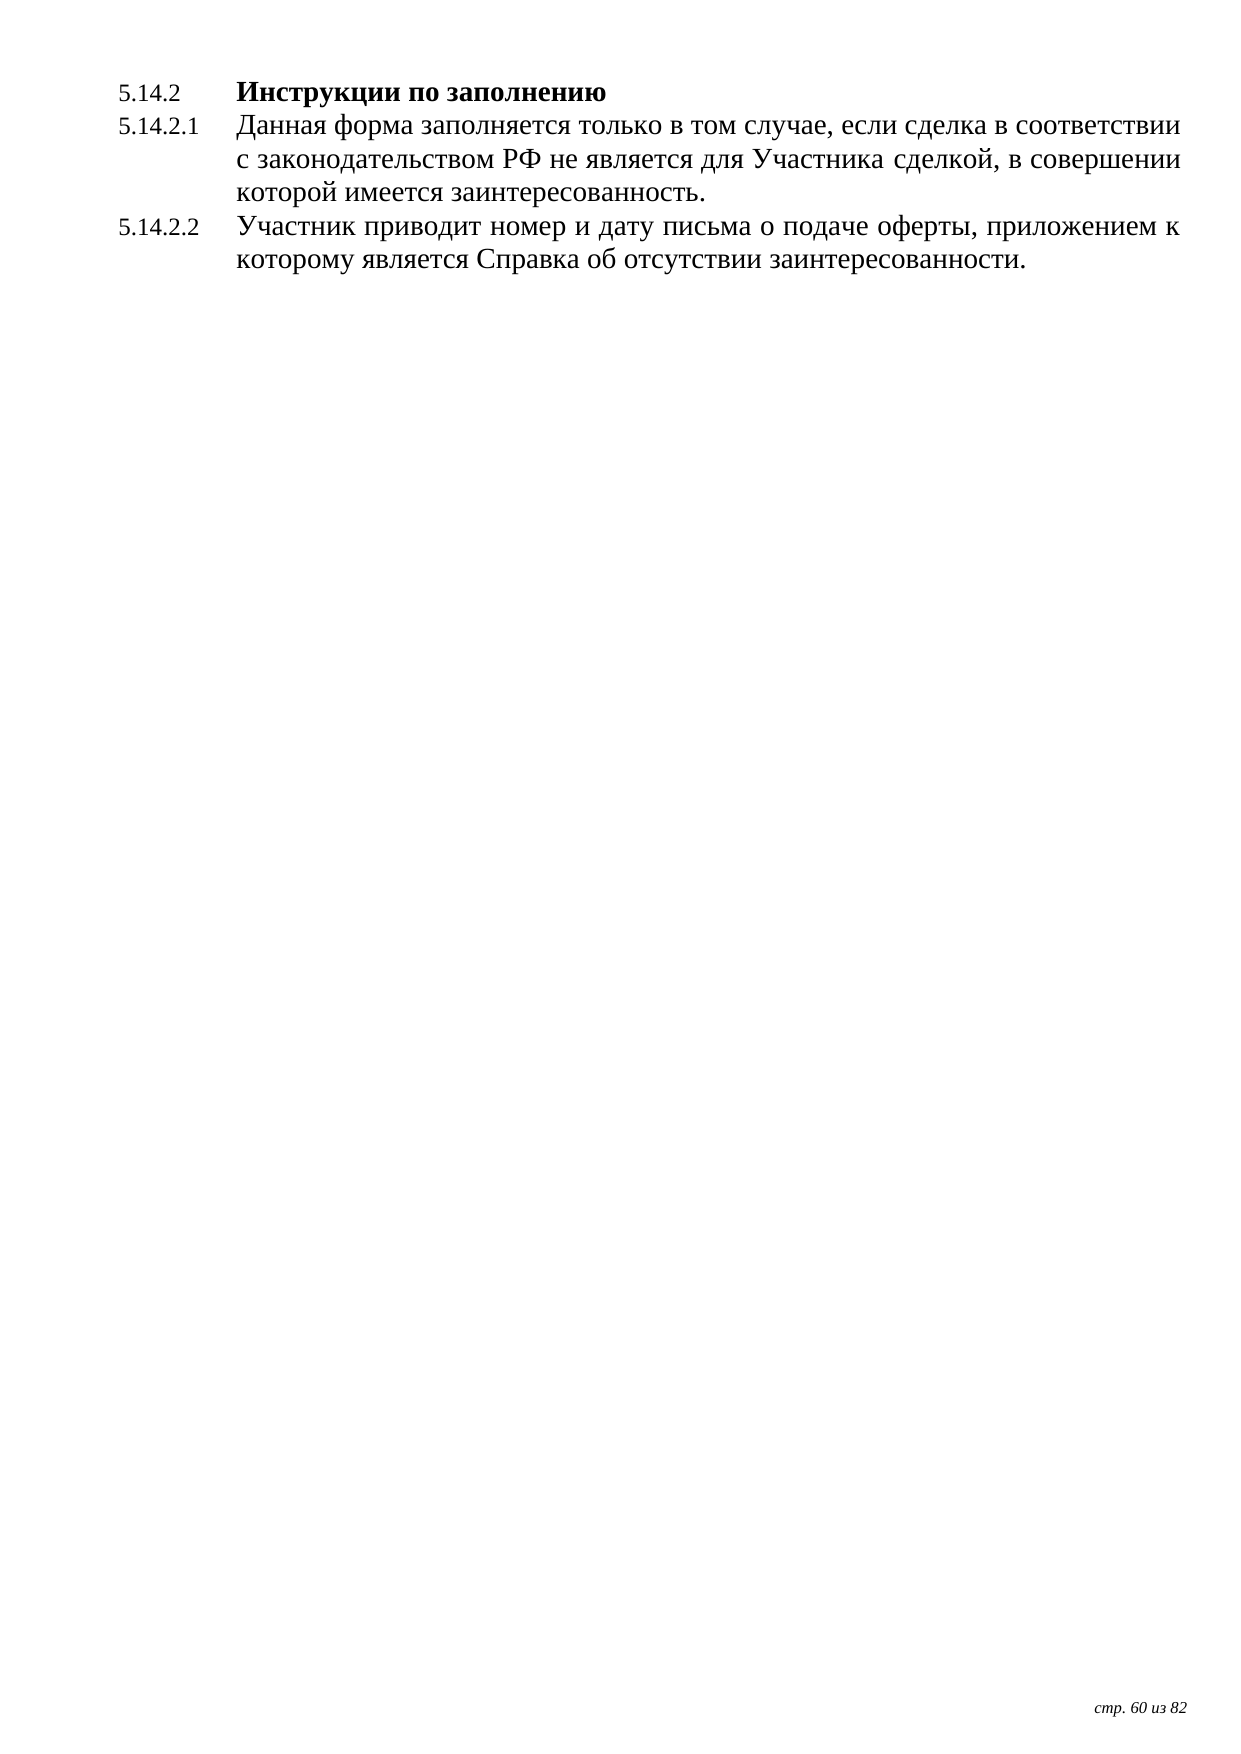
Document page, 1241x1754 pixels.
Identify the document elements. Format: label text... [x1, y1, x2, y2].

list Участник приводит номер и дату письма о подаче оферты, приложением к которому является Справка об отсутствии заинтересованности. [118, 208, 1181, 275]
list Данная форма заполняется только в том случае, если сделка в соответствии с законодательством РФ не является для Участника сделкой, в совершении которой имеется заинтересованность. [118, 107, 1181, 208]
list Инструкции по заполнению [118, 74, 1181, 107]
